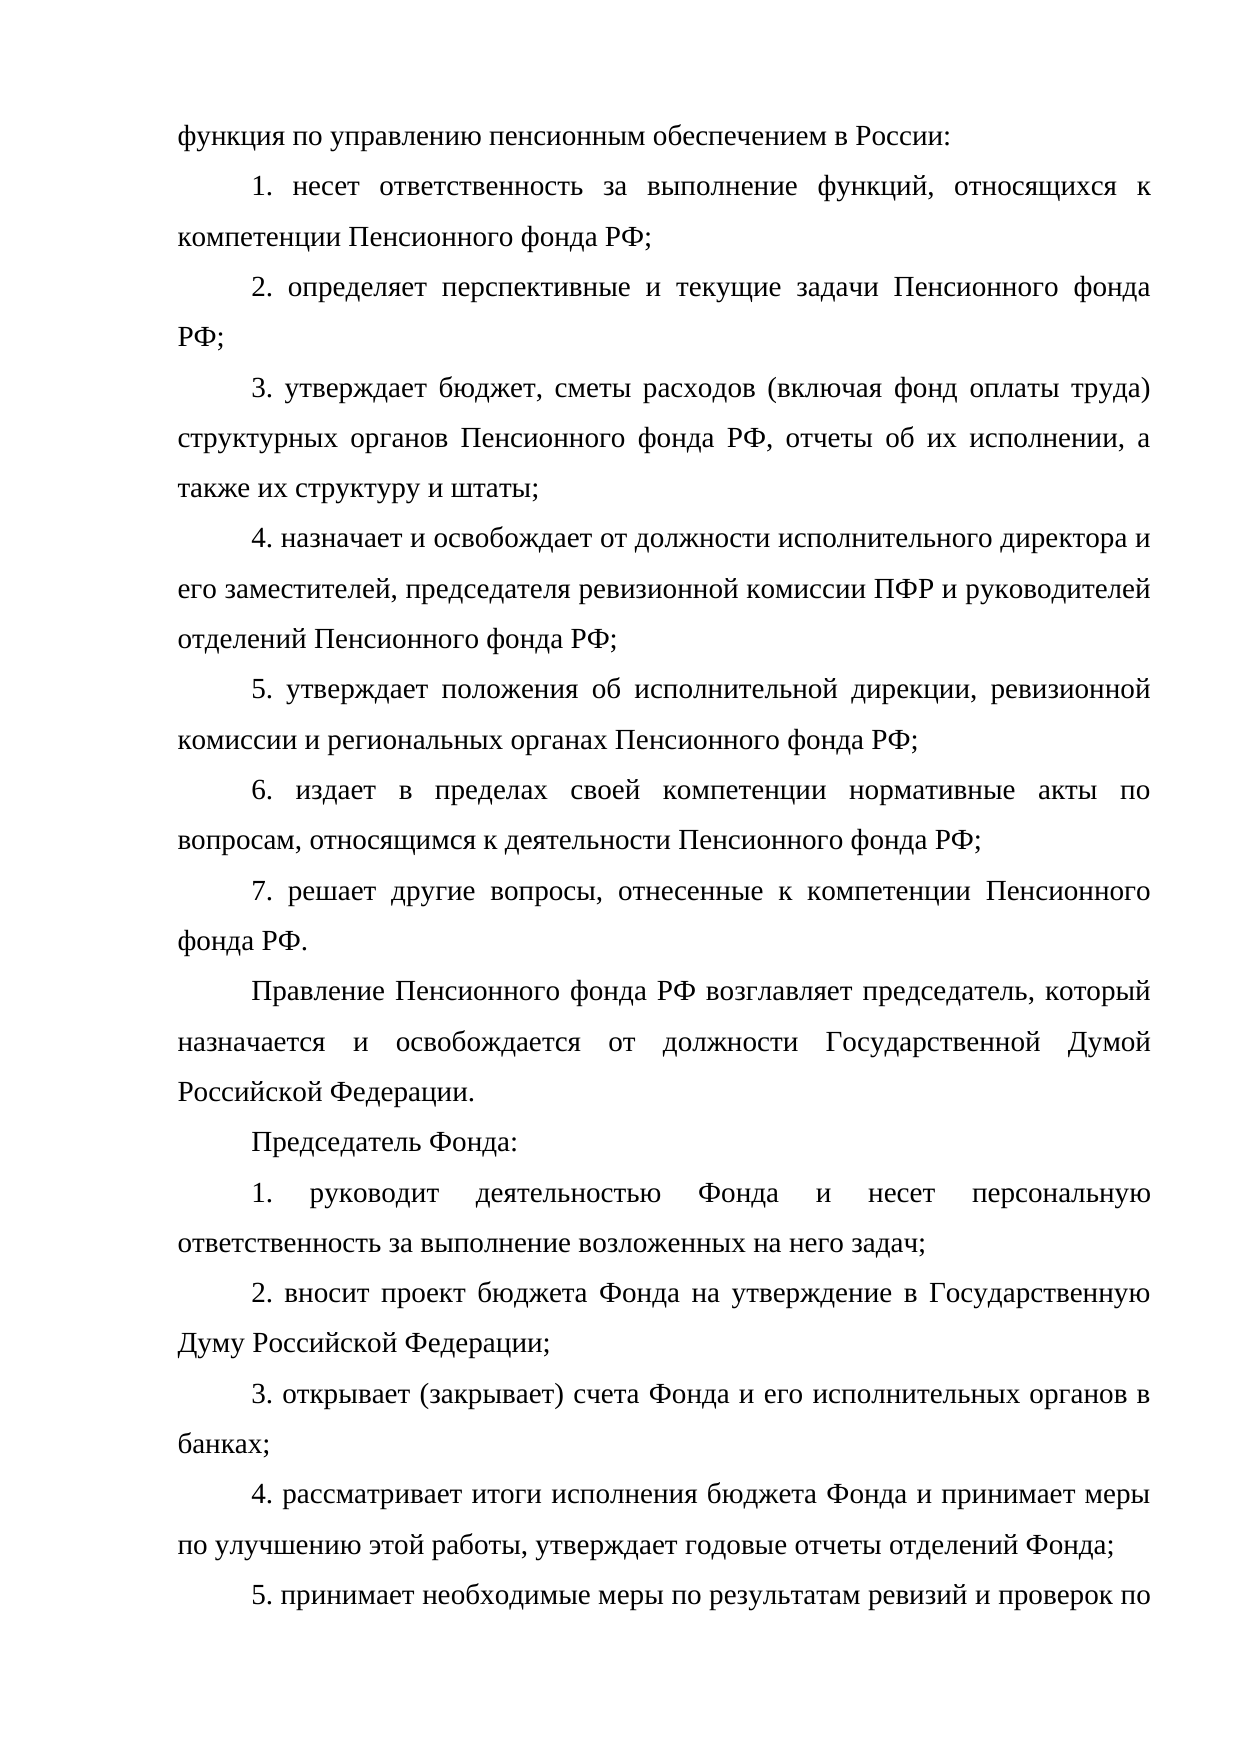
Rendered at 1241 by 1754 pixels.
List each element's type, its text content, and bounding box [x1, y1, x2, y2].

text 2. определяет перспективные и текущие задачи Пенсионного фонда РФ; [177, 269, 1152, 353]
text 1. несет ответственность за выполнение функций, относящихся к компетенции Пенсионного фонда РФ; [177, 168, 1152, 252]
text 4. назначает и освобождает от должности исполнительного директора и его заместителей, председателя ревизионной комиссии ПФР и руководителей отделений Пенсионного фонда РФ; [177, 521, 1152, 655]
text 1. руководит деятельностью Фонда и несет персональную ответственность за выполнение возложенных на него задач; [177, 1175, 1152, 1258]
text 7. решает другие вопросы, отнесенные к компетенции Пенсионного фонда РФ. [177, 873, 1152, 957]
text 3. открывает (закрывает) счета Фонда и его исполнительных органов в банках; [177, 1376, 1152, 1460]
text 4. рассматривает итоги исполнения бюджета Фонда и принимает меры по улучшению этой работы, утверждает годовые отчеты отделений Фонда; [177, 1477, 1152, 1560]
text 6. издает в пределах своей компетенции нормативные акты по вопросам, относящимся к деятельности Пенсионного фонда РФ; [177, 772, 1152, 856]
text Председатель Фонда: [177, 1124, 1152, 1158]
text Правление Пенсионного фонда РФ возглавляет председатель, который назначается и освобождается от должности Государственной Думой Российской Федерации. [177, 973, 1152, 1108]
text 5. утверждает положения об исполнительной дирекции, ревизионной комиссии и региональных органах Пенсионного фонда РФ; [177, 672, 1152, 755]
text 2. вносит проект бюджета Фонда на утверждение в Государственную Думу Российской Федерации; [177, 1275, 1152, 1359]
text 3. утверждает бюджет, сметы расходов (включая фонд оплаты труда) структурных органов Пенсионного фонда РФ, отчеты об их исполнении, а также их структуру и штаты; [177, 370, 1152, 504]
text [177, 1577, 1152, 1611]
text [177, 118, 1152, 152]
